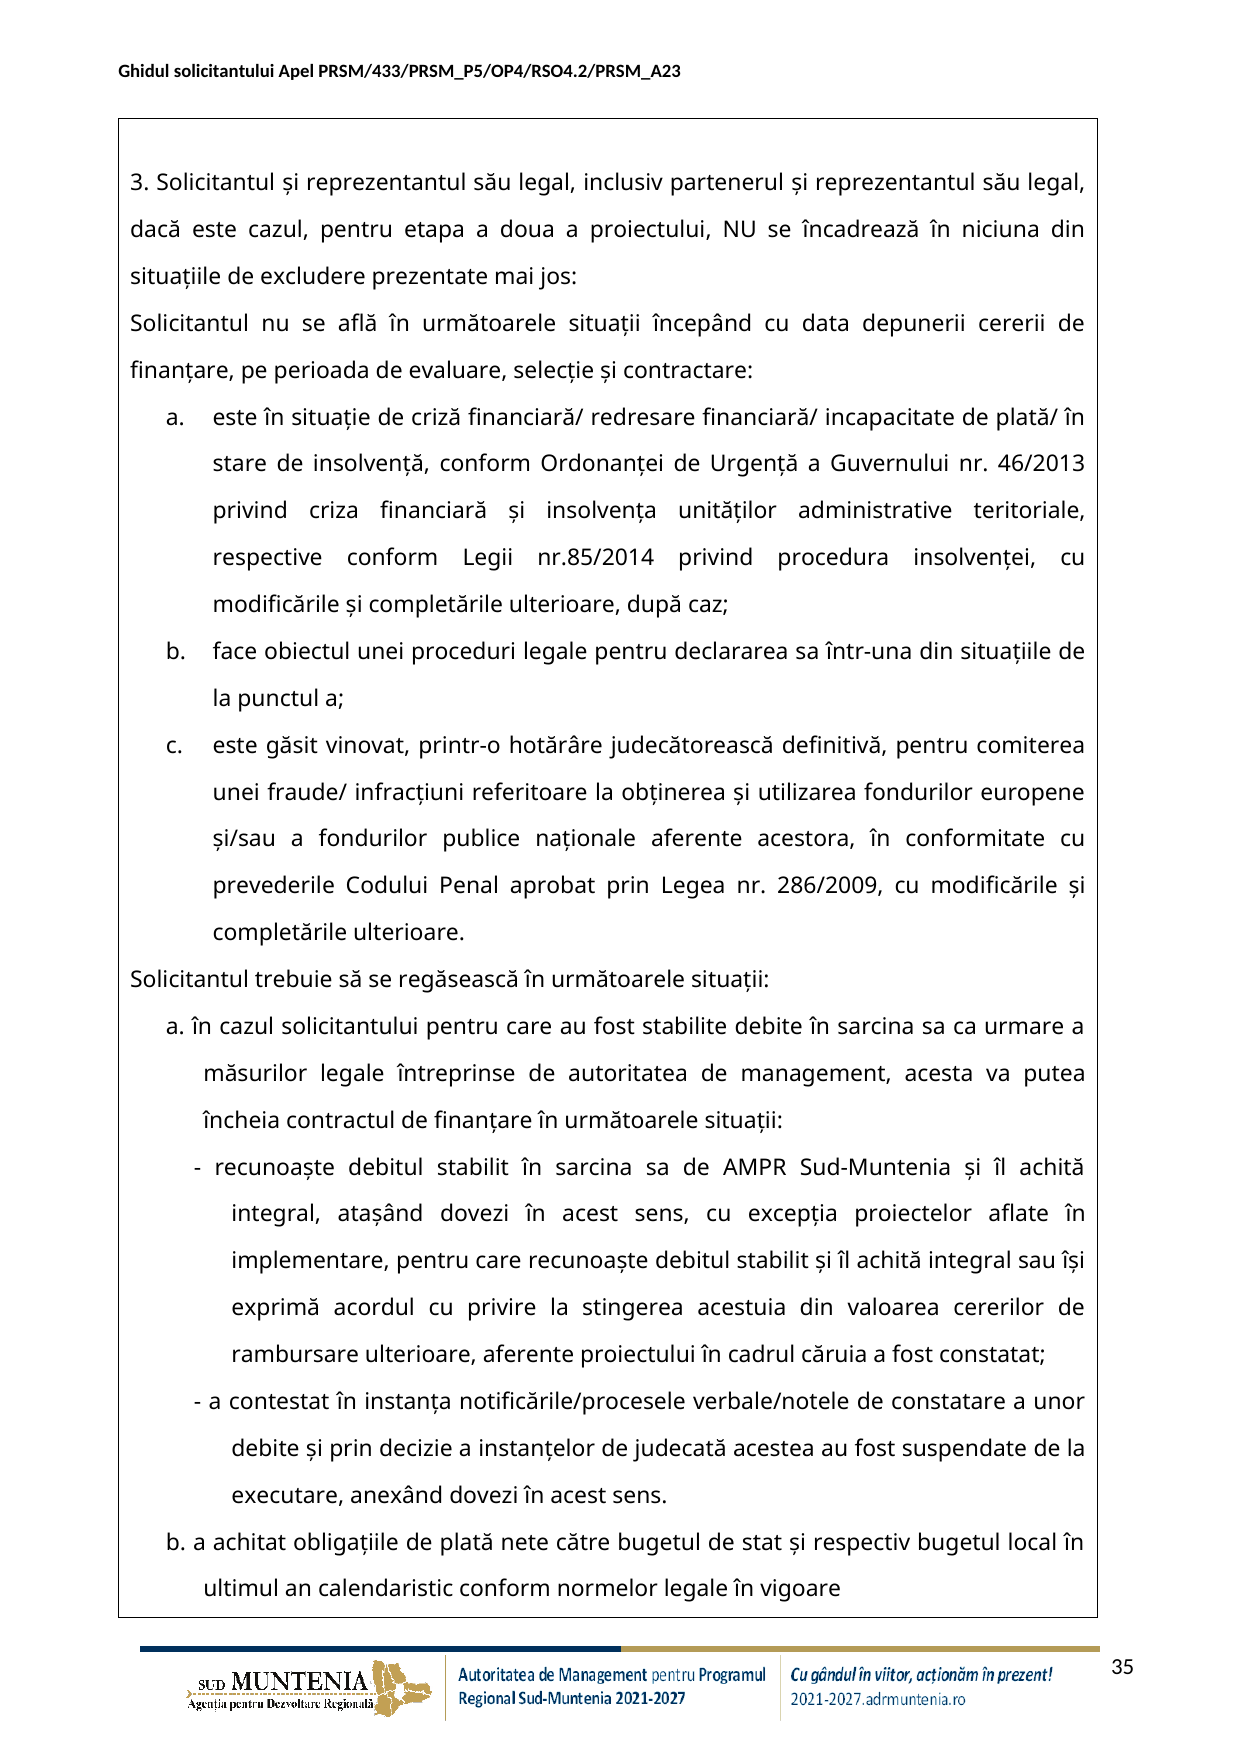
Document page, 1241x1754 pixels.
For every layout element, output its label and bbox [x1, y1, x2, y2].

picture [140, 1646, 1100, 1721]
table_header [119, 119, 1097, 1617]
